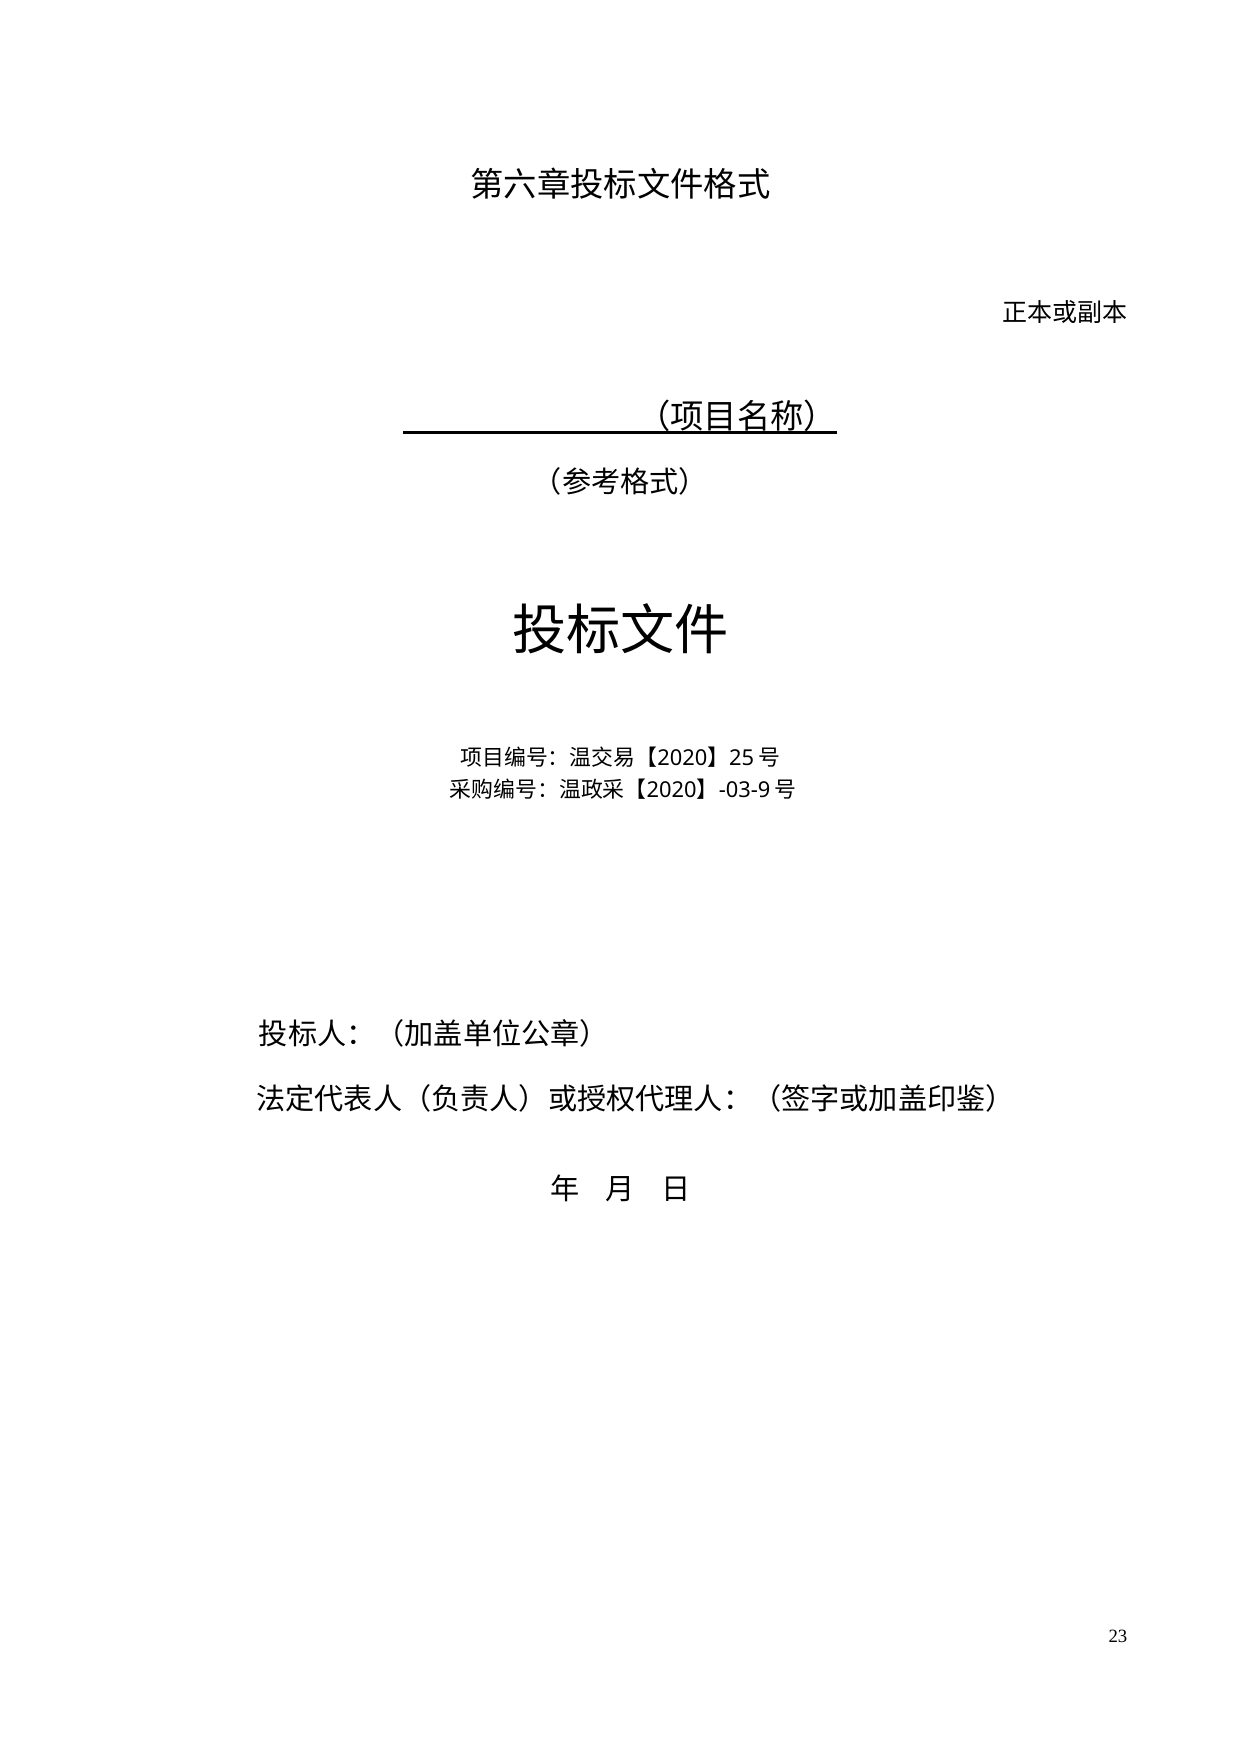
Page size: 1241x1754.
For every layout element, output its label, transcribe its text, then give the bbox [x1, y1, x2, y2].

title 第六章投标文件格式 [113, 149, 1127, 214]
title 年 月 日 [113, 1154, 1127, 1219]
text 投标文件 [113, 577, 1127, 674]
text 项目编号：温交易【2020】25号 [113, 739, 1127, 772]
text 投标人：（加盖单位公章） [113, 999, 1127, 1064]
text （参考格式） [113, 447, 1127, 512]
text 法定代表人（负责人）或授权代理人：（签字或加盖印鉴） [113, 1064, 1127, 1129]
text 采购编号：温政采【2020】-03-9号 [113, 772, 1127, 804]
title 正本或副本 [113, 278, 1127, 343]
text （项目名称） [113, 382, 1127, 447]
